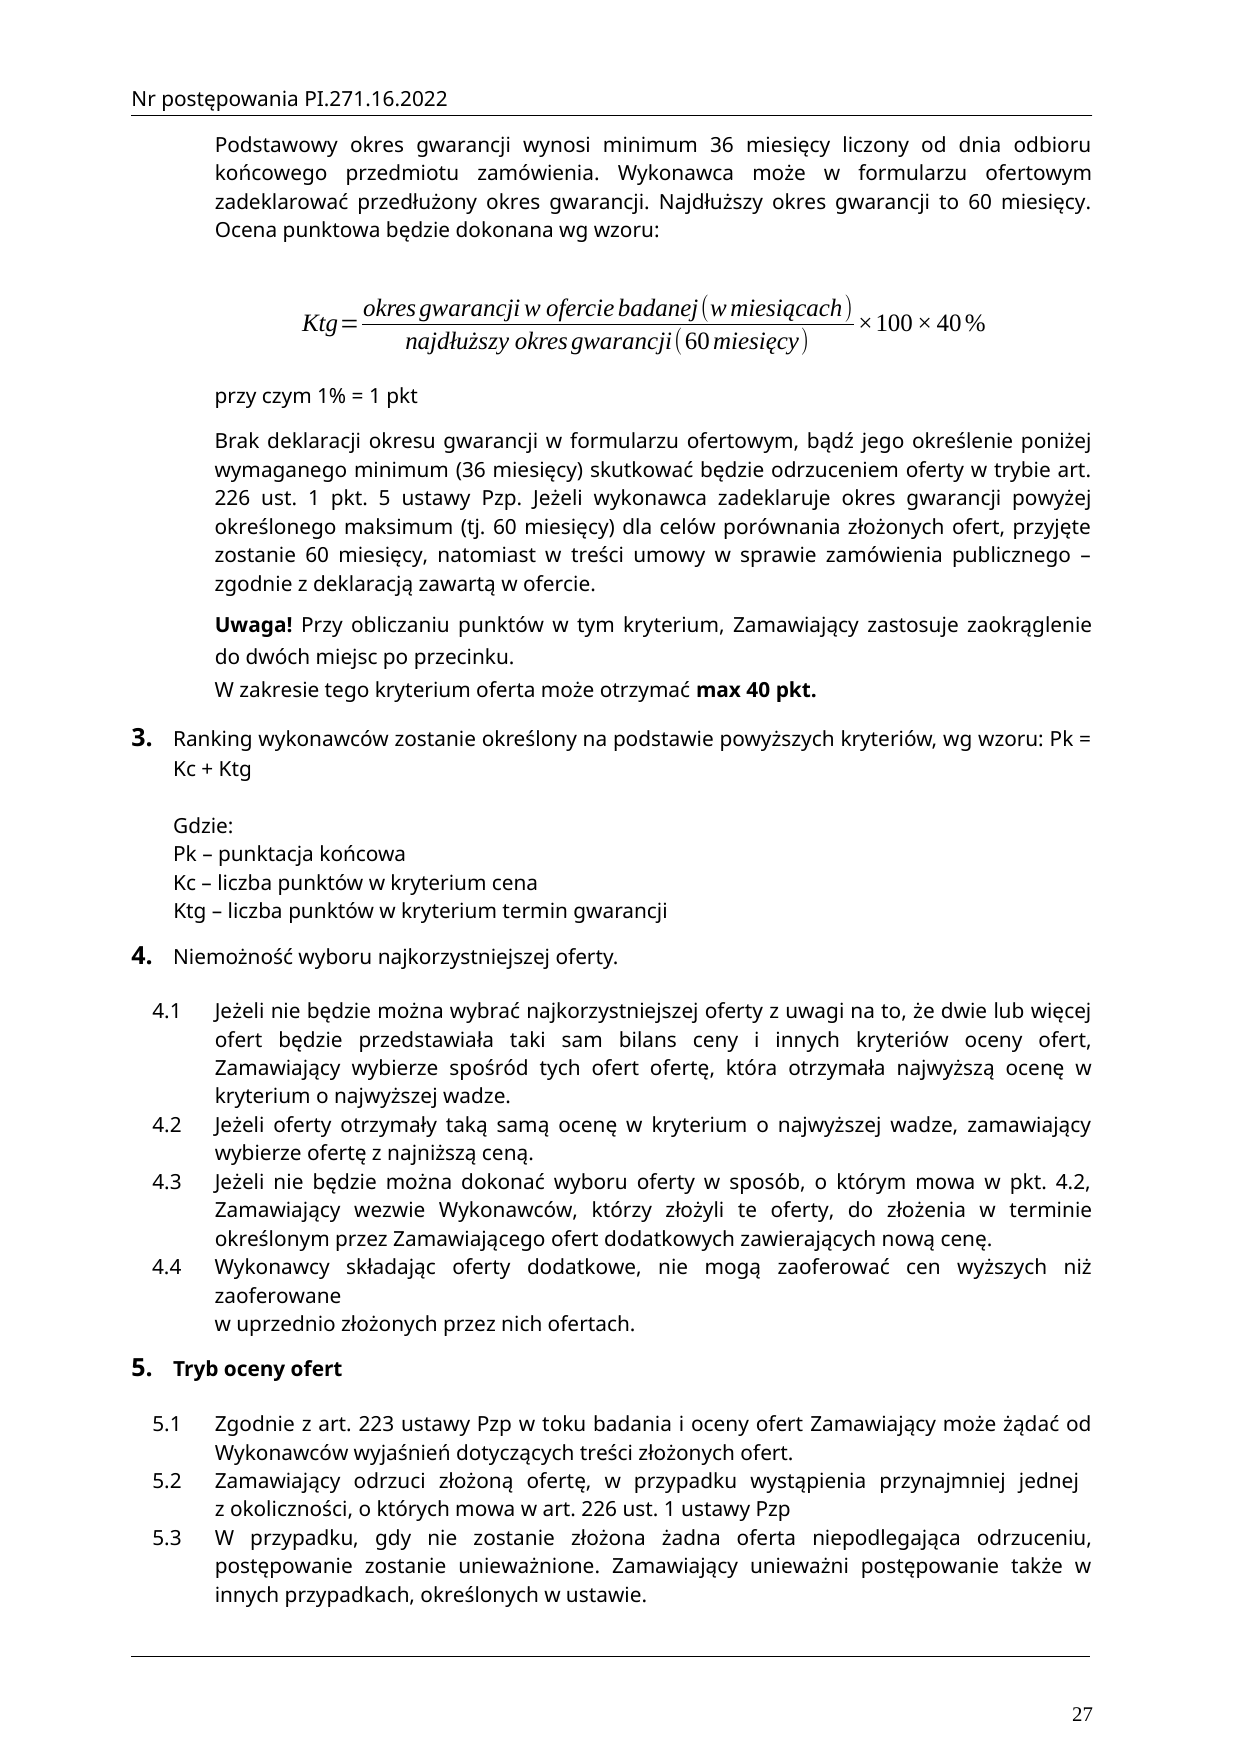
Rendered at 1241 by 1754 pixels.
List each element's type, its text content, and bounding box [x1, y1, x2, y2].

list Jeżeli nie będzie można wybrać najkorzystniejszej oferty z uwagi na to, że dwie lub więcej ofert będzie przedstawiała taki sam bilans ceny i innych kryteriów oceny ofert, Zamawiający wybierze spośród tych ofert ofertę, która otrzymała najwyższą ocenę w kryterium o najwyższej wadze. [152, 996, 1092, 1110]
list Tryb oceny ofert [131, 1350, 1092, 1384]
list Jeżeli nie będzie można dokonać wyboru oferty w sposób, o którym mowa w pkt. 4.2, Zamawiający wezwie Wykonawców, którzy złożyli te oferty, do złożenia w terminie określonym przez Zamawiającego ofert dodatkowych zawierających nową cenę. [152, 1167, 1092, 1252]
text Pk – punktacja końcowa [173, 839, 1092, 868]
list Zgodnie z art. 223 ustawy Pzp w toku badania i oceny ofert Zamawiający może żądać od Wykonawców wyjaśnień dotyczących treści złożonych ofert. [152, 1409, 1092, 1466]
list Brak deklaracji okresu gwarancji w formularzu ofertowym, bądź jego określenie poniżej wymaganego minimum (36 miesięcy) skutkować będzie odrzuceniem oferty w trybie art. 226 ust. 1 pkt. 5 ustawy Pzp. Jeżeli wykonawca zadeklaruje okres gwarancji powyżej określonego maksimum (tj. 60 miesięcy) dla celów porównania złożonych ofert, przyjęte zostanie 60 miesięcy, natomiast w treści umowy w sprawie zamówienia publicznego – zgodnie z deklaracją zawartą w ofercie. [214, 427, 1092, 597]
list Jeżeli oferty otrzymały taką samą ocenę w kryterium o najwyższej wadze, zamawiający wybierze ofertę z najniższą ceną. [152, 1110, 1092, 1167]
list Zamawiający odrzuci złożoną ofertę, w przypadku wystąpienia przynajmniej jednej z okoliczności, o których mowa w art. 226 ust. 1 ustawy Pzp [152, 1466, 1092, 1523]
list Niemożność wyboru najkorzystniejszej oferty. [131, 937, 1092, 971]
text Kc – liczba punktów w kryterium cena [173, 868, 1092, 896]
list W zakresie tego kryterium oferta może otrzymać max 40 pkt. [214, 675, 1092, 703]
list Ranking wykonawców zostanie określony na podstawie powyższych kryteriów, wg wzoru: Pk = Kc + Ktg [131, 720, 1092, 783]
text Gdzie: [173, 811, 1092, 839]
list Wykonawcy składając oferty dodatkowe, nie mogą zaoferować cen wyższych niż zaoferowane w uprzednio złożonych przez nich ofertach. [152, 1252, 1092, 1338]
list Uwaga! Przy obliczaniu punktów w tym kryterium, Zamawiający zastosuje zaokrąglenie do dwóch miejsc po przecinku. [214, 610, 1092, 671]
text Ktg – liczba punktów w kryterium termin gwarancji [173, 896, 1092, 925]
list W przypadku, gdy nie zostanie złożona żadna oferta niepodlegająca odrzuceniu, postępowanie zostanie unieważnione. Zamawiający unieważni postępowanie także w innych przypadkach, określonych w ustawie. [152, 1523, 1092, 1608]
list przy czym 1% = 1 pkt [168, 382, 1092, 410]
text Podstawowy okres gwarancji wynosi minimum 36 miesięcy liczony od dnia odbioru końcowego przedmiotu zamówienia. Wykonawca może w formularzu ofertowym zadeklarować przedłużony okres gwarancji. Najdłuższy okres gwarancji to 60 miesięcy. Ocena punktowa będzie dokonana wg wzoru: [214, 130, 1092, 244]
